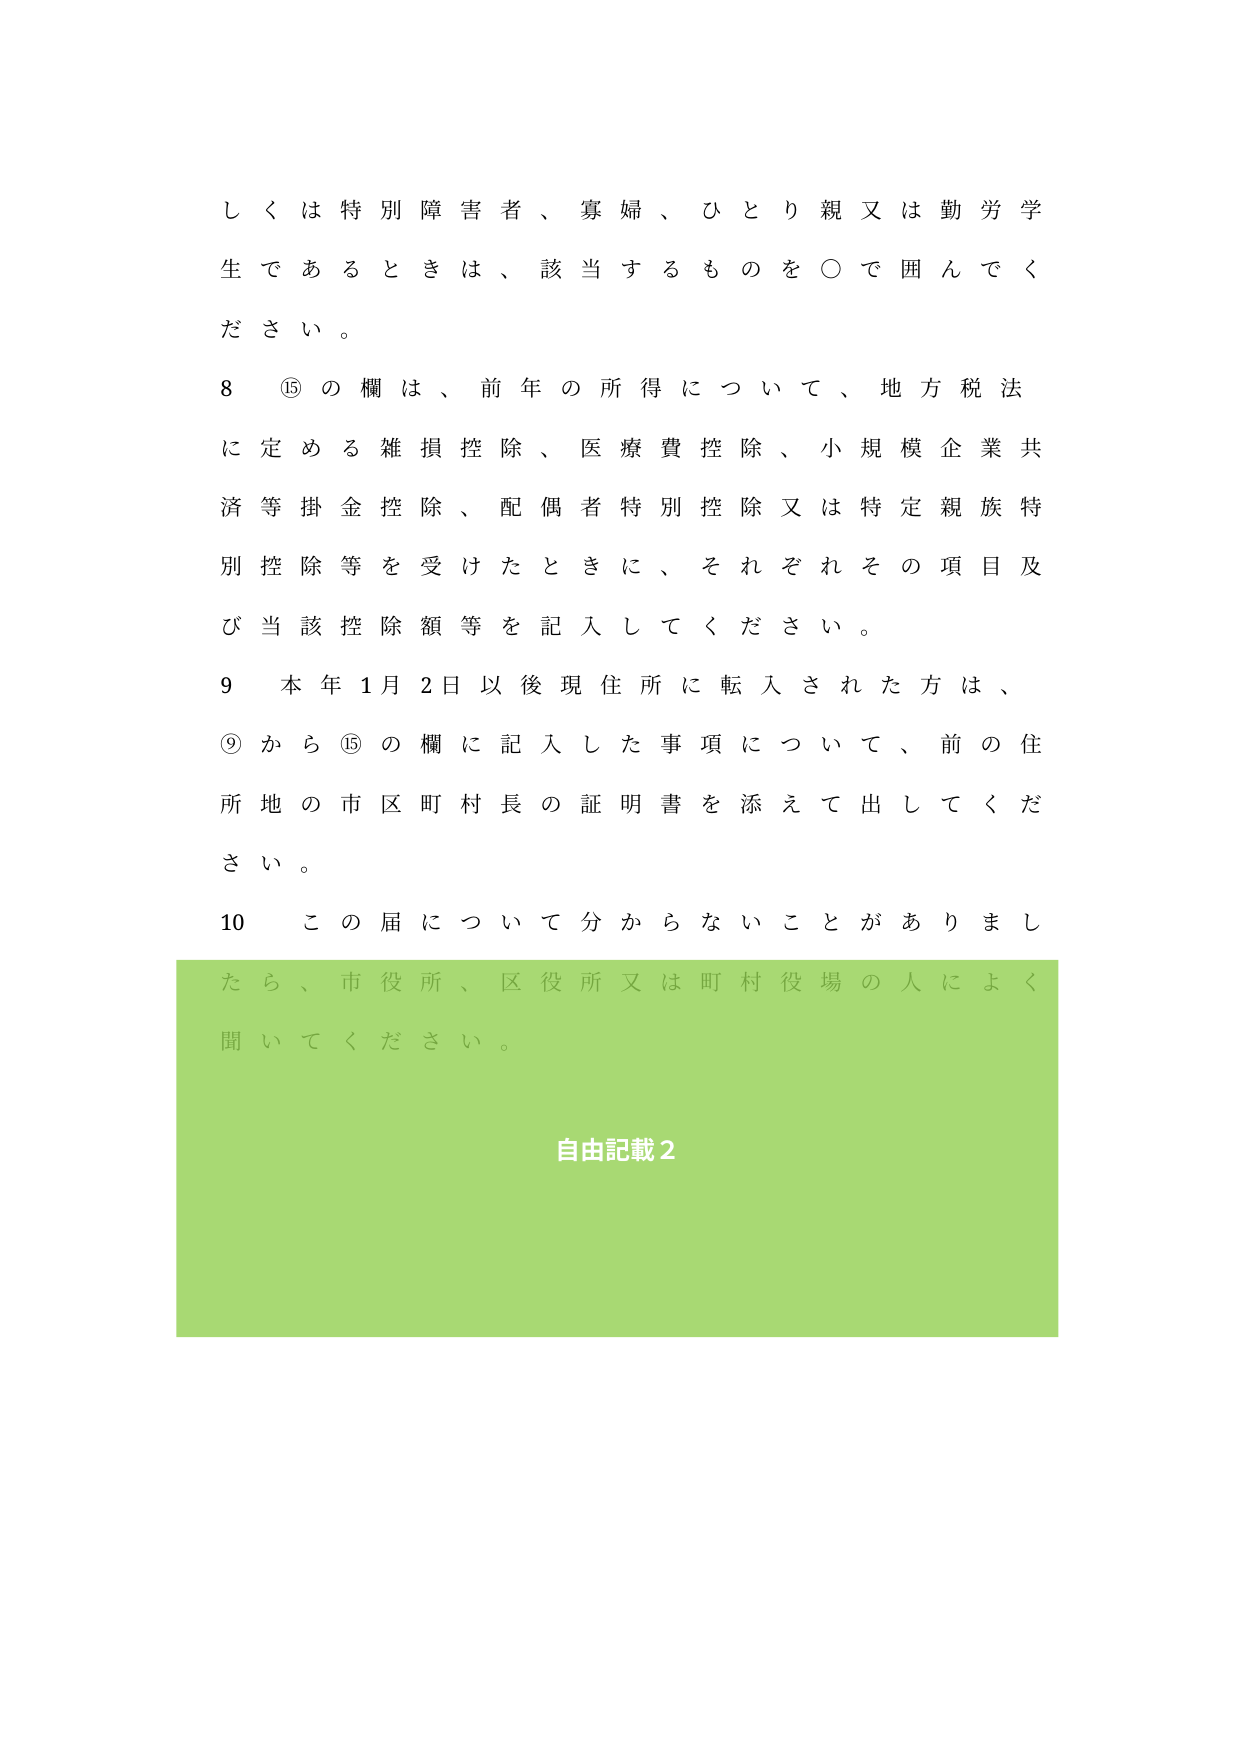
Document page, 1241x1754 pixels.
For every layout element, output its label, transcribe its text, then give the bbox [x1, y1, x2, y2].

text 8 ⑮の欄は、前年の所得について、地方税法に定める雑損控除、医療費控除、小規模企業共済等掛金控除、配偶者特別控除又は特定親族特別控除等を受けたときに、それぞれその項目及び当該控除額等を記入してください。 [180, 357, 1060, 654]
text 10 この届について分からないことがありましたら、市役所、区役所又は町村役場の人によく聞いてください。 [180, 892, 1060, 1070]
text 9 本年1月2日以後現住所に転入された方は、⑨から⑮の欄に記入した事項について、前の住所地の市区町村長の証明書を添えて出してください。 [180, 654, 1060, 892]
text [180, 179, 1060, 357]
